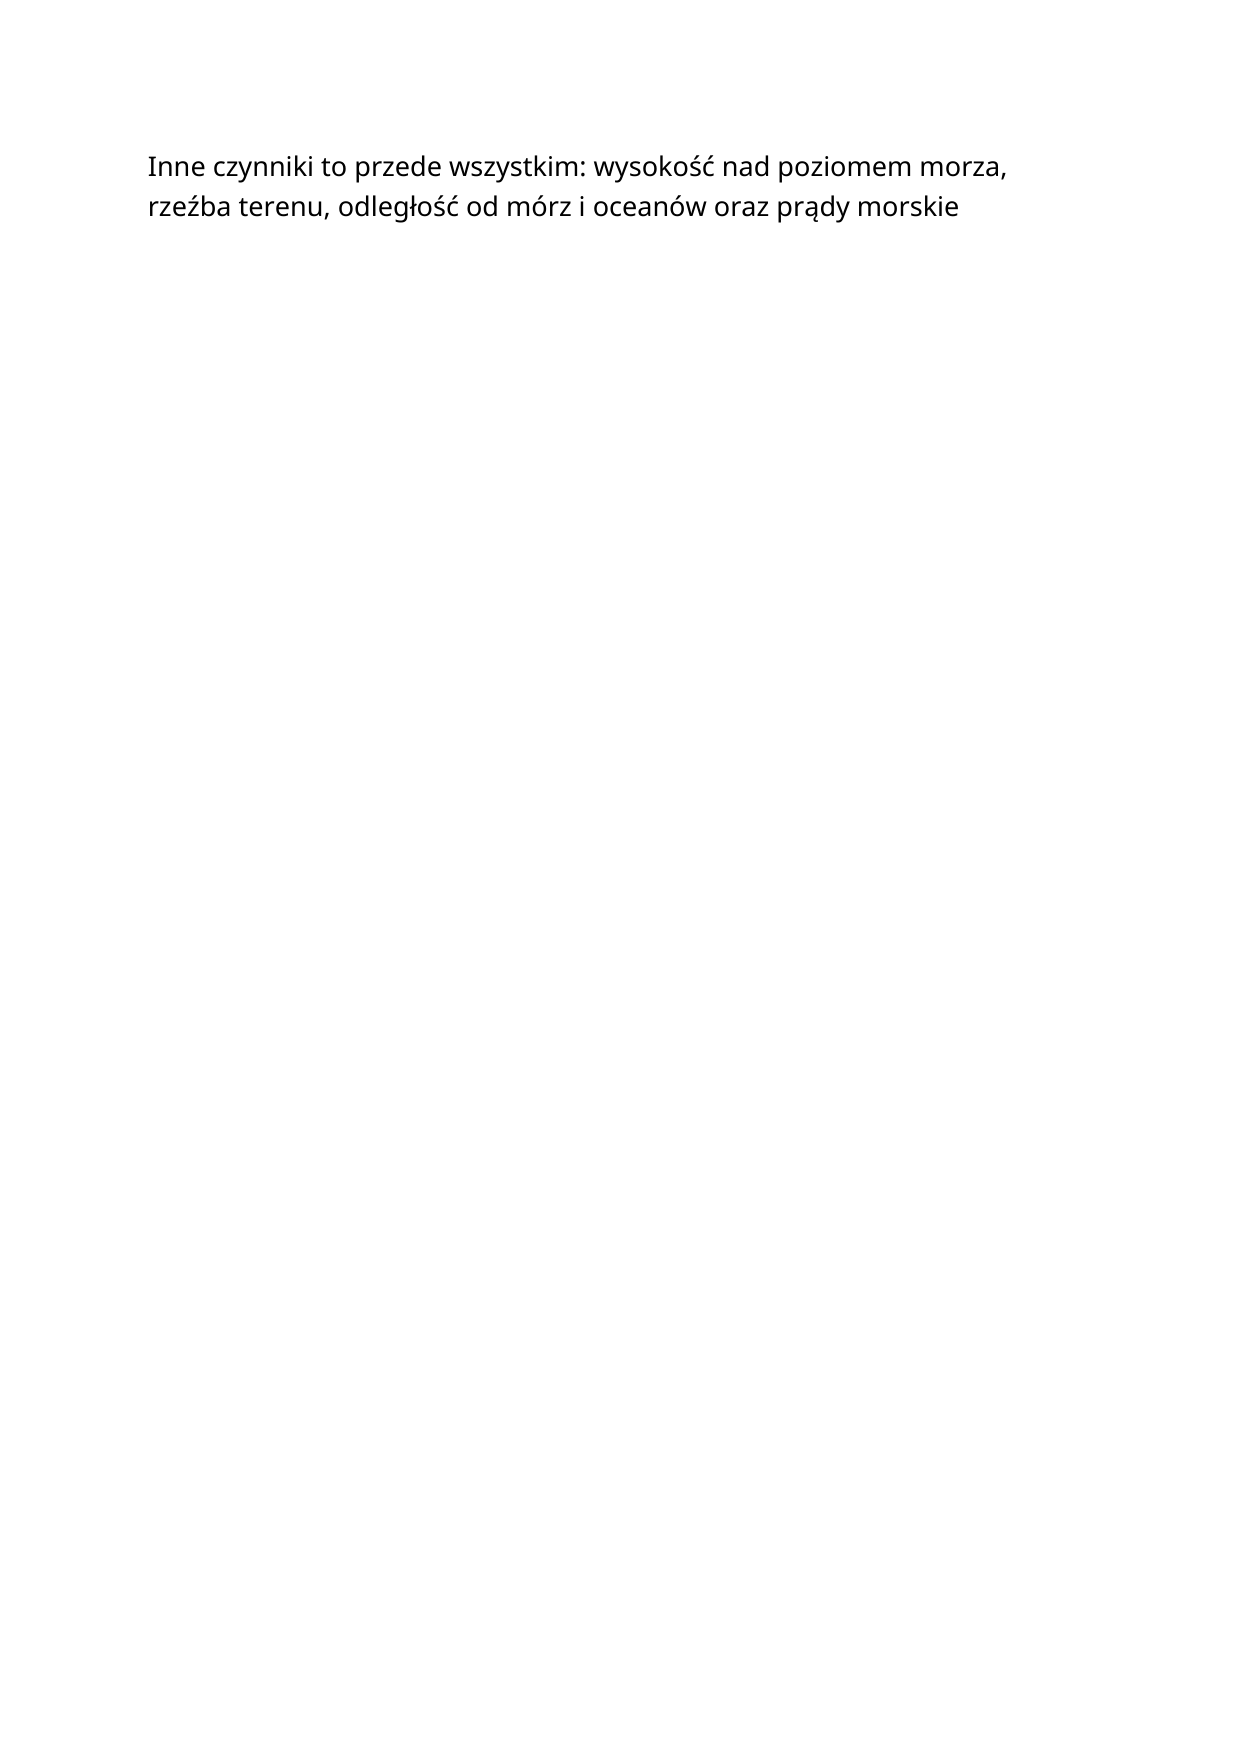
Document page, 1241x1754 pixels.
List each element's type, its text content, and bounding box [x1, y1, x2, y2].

subtitle Inne czynniki to przede wszystkim: wysokość nad poziomem morza, rzeźba terenu, odległość od mórz i oceanów oraz prądy morskie [148, 148, 1093, 224]
